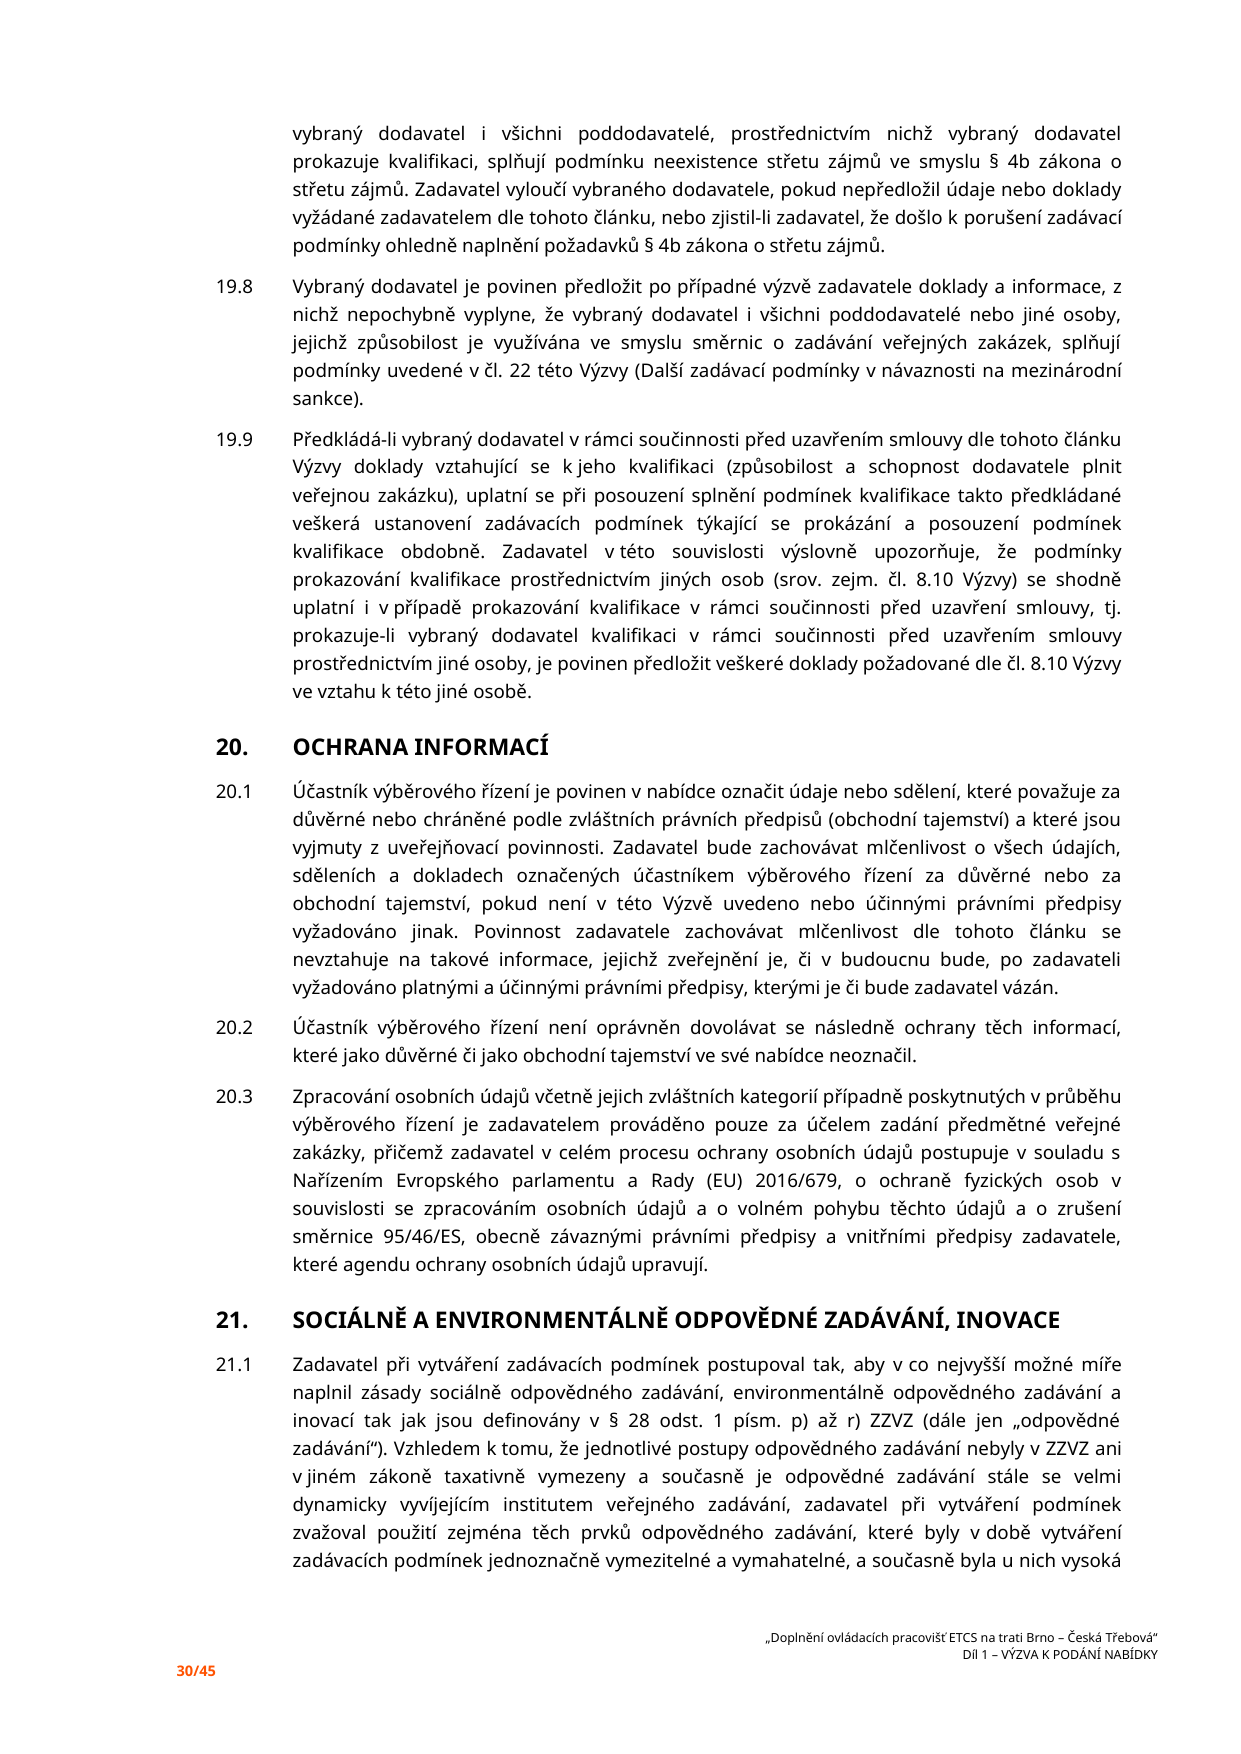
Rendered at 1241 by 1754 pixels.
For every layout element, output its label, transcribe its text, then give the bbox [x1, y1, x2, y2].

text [216, 121, 1122, 258]
text Předkládá-li vybraný dodavatel v rámci součinnosti před uzavřením smlouvy dle tohoto článku Výzvy doklady vztahující se k jeho kvalifikaci (způsobilost a schopnost dodavatele plnit veřejnou zakázku), uplatní se při posouzení splnění podmínek kvalifikace takto předkládané veškerá ustanovení zadávacích podmínek týkající se prokázání a posouzení podmínek kvalifikace obdobně. Zadavatel v této souvislosti výslovně upozorňuje, že podmínky prokazování kvalifikace prostřednictvím jiných osob (srov. zejm. čl. 8.10 Výzvy) se shodně uplatní i v případě prokazování kvalifikace v rámci součinnosti před uzavření smlouvy, tj. prokazuje-li vybraný dodavatel kvalifikaci v rámci součinnosti před uzavřením smlouvy prostřednictvím jiné osoby, je povinen předložit veškeré doklady požadované dle čl. 8.10 Výzvy ve vztahu k této jiné osobě. [216, 426, 1122, 703]
text Účastník výběrového řízení je povinen v nabídce označit údaje nebo sdělení, které považuje za důvěrné nebo chráněné podle zvláštních právních předpisů (obchodní tajemství) a které jsou vyjmuty z uveřejňovací povinnosti. Zadavatel bude zachovávat mlčenlivost o všech údajích, sděleních a dokladech označených účastníkem výběrového řízení za důvěrné nebo za obchodní tajemství, pokud není v této Výzvě uvedeno nebo účinnými právními předpisy vyžadováno jinak. Povinnost zadavatele zachovávat mlčenlivost dle tohoto článku se nevztahuje na takové informace, jejichž zveřejnění je, či v budoucnu bude, po zadavateli vyžadováno platnými a účinnými právními předpisy, kterými je či bude zadavatel vázán. [216, 778, 1122, 999]
text OCHRANA INFORMACÍ [216, 731, 1122, 762]
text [216, 1351, 1122, 1573]
text SOCIÁLNĚ A ENVIRONMENTÁLNĚ ODPOVĚDNÉ ZADÁVÁNÍ, INOVACE [216, 1304, 1122, 1336]
text Vybraný dodavatel je povinen předložit po případné výzvě zadavatele doklady a informace, z nichž nepochybně vyplyne, že vybraný dodavatel i všichni poddodavatelé nebo jiné osoby, jejichž způsobilost je využívána ve smyslu směrnic o zadávání veřejných zakázek, splňují podmínky uvedené v čl. 22 této Výzvy (Další zadávací podmínky v návaznosti na mezinárodní sankce). [216, 273, 1122, 411]
text Zpracování osobních údajů včetně jejich zvláštních kategorií případně poskytnutých v průběhu výběrového řízení je zadavatelem prováděno pouze za účelem zadání předmětné veřejné zakázky, přičemž zadavatel v celém procesu ochrany osobních údajů postupuje v souladu s Nařízením Evropského parlamentu a Rady (EU) 2016/679, o ochraně fyzických osob v souvislosti se zpracováním osobních údajů a o volném pohybu těchto údajů a o zrušení směrnice 95/46/ES, obecně závaznými právními předpisy a vnitřními předpisy zadavatele, které agendu ochrany osobních údajů upravují. [216, 1083, 1122, 1277]
text Účastník výběrového řízení není oprávněn dovolávat se následně ochrany těch informací, které jako důvěrné či jako obchodní tajemství ve své nabídce neoznačil. [216, 1014, 1122, 1068]
